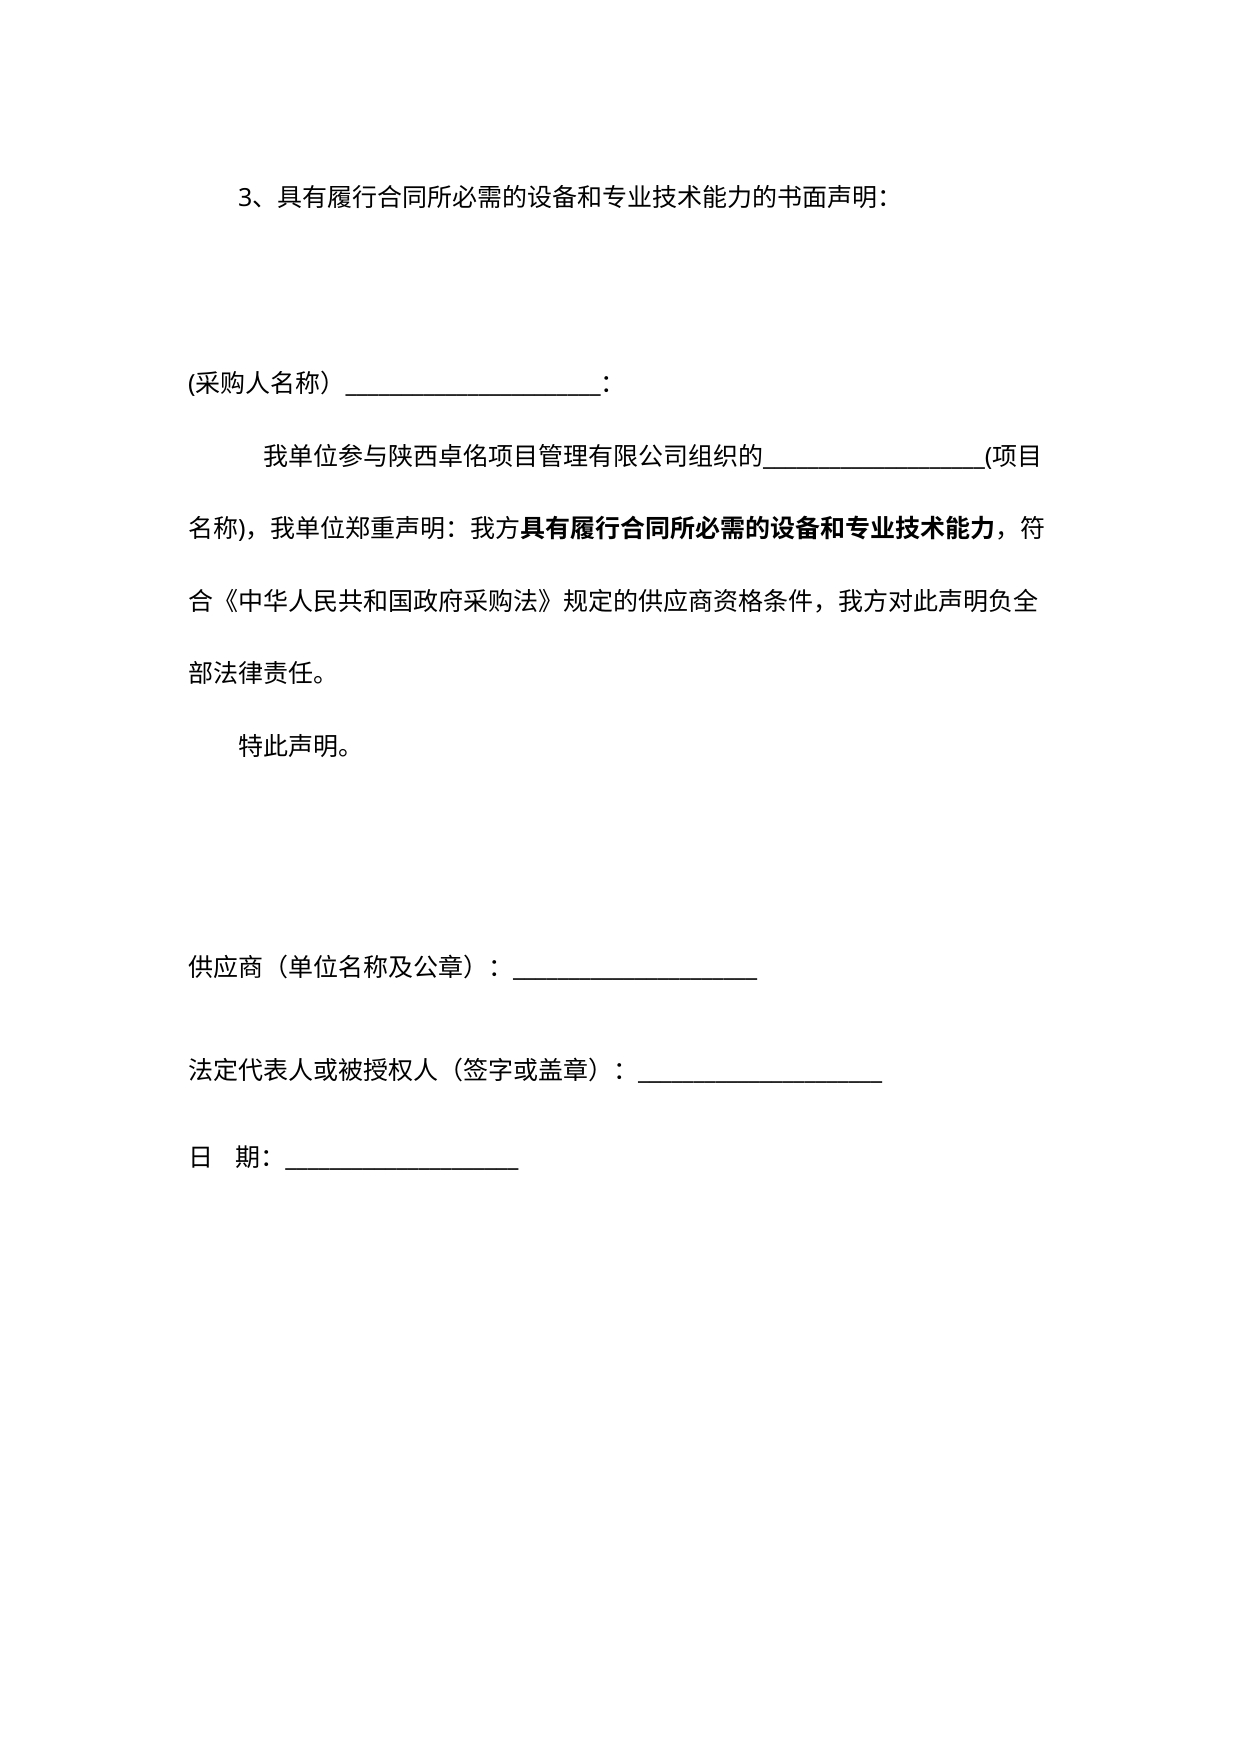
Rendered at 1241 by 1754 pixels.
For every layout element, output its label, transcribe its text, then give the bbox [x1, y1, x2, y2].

text 法定代表人或被授权人（签字或盖章）：______________________ [188, 1035, 1052, 1101]
text 供应商（单位名称及公章）：______________________ [188, 932, 1052, 999]
text 我单位参与陕西卓佲项目管理有限公司组织的____________________(项目名称)，我单位郑重声明：我方具有履行合同所必需的设备和专业技术能力，符合《中华人民共和国政府采购法》规定的供应商资格条件，我方对此声明负全部法律责任。 [188, 436, 1052, 690]
text 日 期：_____________________ [188, 1138, 1052, 1174]
text (采购人名称）_______________________： [188, 363, 1052, 400]
text 3、具有履行合同所必需的设备和专业技术能力的书面声明： [188, 162, 1052, 229]
text 特此声明。 [188, 726, 1052, 762]
